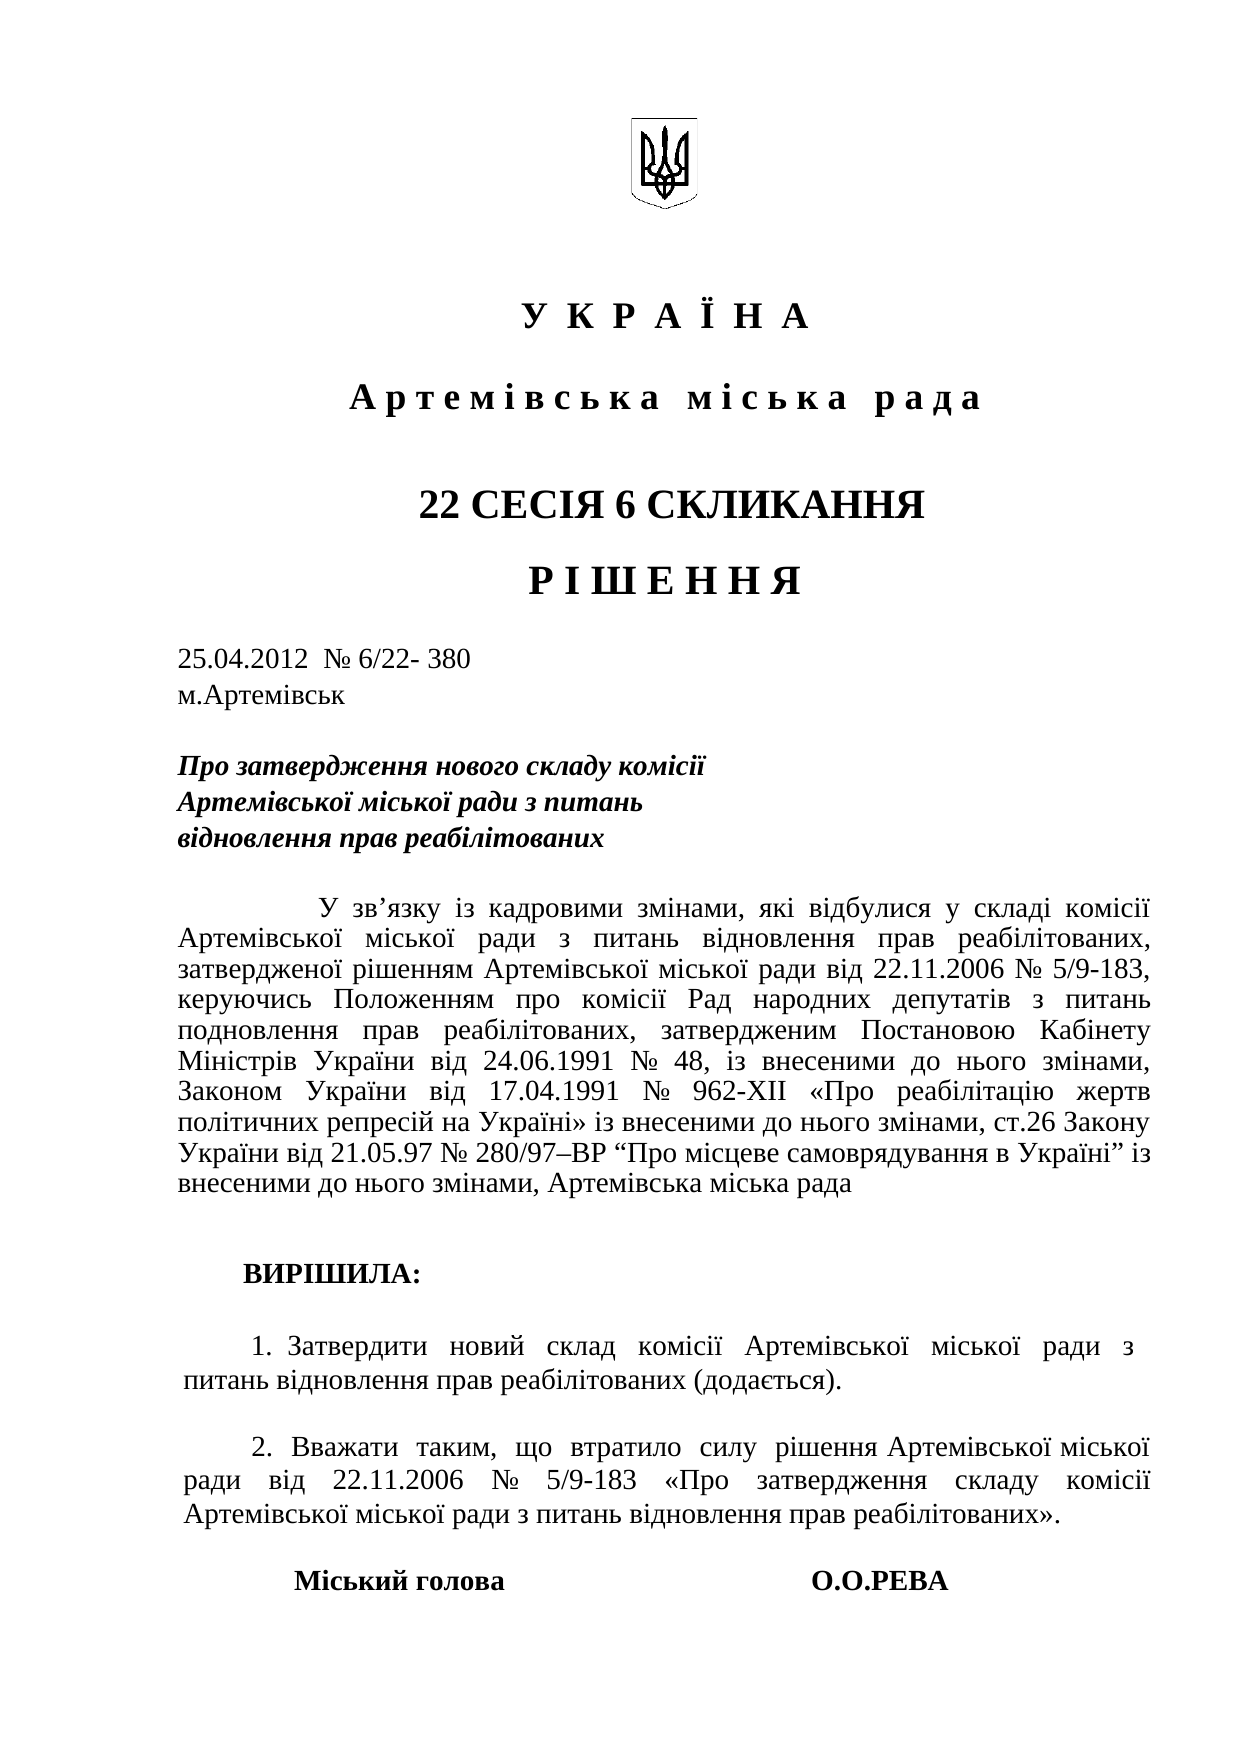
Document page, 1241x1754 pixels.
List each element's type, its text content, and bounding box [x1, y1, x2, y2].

text питань відновлення прав реабілітованих (додається). [183, 1362, 1152, 1395]
text відновлення прав реабілітованих [177, 821, 777, 854]
text А р т е м і в с ь к а м і с ь к а р а д а [177, 374, 1152, 418]
text Міський голова О.О.РЕВА [177, 1566, 1152, 1596]
text У зв’язку із кадровими змінами, які відбулися у складі комісії Артемівської міської ради з питань відновлення прав реабілітованих, затвердженої рішенням Артемівської міської ради від 22.11.2006 № 5/9-183, керуючись Положенням про комісії Рад народних депутатів з питань подновлення прав реабілітованих, затвердженим Постановою Кабінету Міністрів України від 24.06.1991 № 48, із внесеними до нього змінами, Законом України від 17.04.1991 № 962-XII «Про реабілітацію жертв політичних репресій на Україні» із внесеними до нього змінами, ст.26 Закону України від 21.05.97 № 280/97–ВР “Про місцеве самоврядування в Україні” із внесеними до нього змінами, Артемівська міська рада [177, 893, 1152, 1199]
text Р І Ш Е Н Н Я [177, 555, 1152, 603]
text ВИРІШИЛА: [177, 1256, 1152, 1289]
picture [631, 118, 698, 209]
text 1. Затвердити новий склад комісії Артемівської міської ради з [251, 1328, 1152, 1362]
text Про затвердження нового складу комісії [177, 748, 777, 782]
list м.Артемівськ [177, 677, 1152, 711]
text 2. Вважати таким, що втратило силу рішення Артемівської міської ради від 22.11.2006 № 5/9-183 «Про затвердження складу комісії Артемівської міської ради з питань відновлення прав реабілітованих». [183, 1429, 1152, 1529]
list 25.04.2012 № 6/22- 380 [177, 642, 1152, 675]
text У К Р А Ї Н А [177, 293, 1152, 336]
text 22 СЕСІЯ 6 СКЛИКАННЯ [177, 479, 1152, 527]
text Артемівської міської ради з питань [177, 784, 777, 818]
